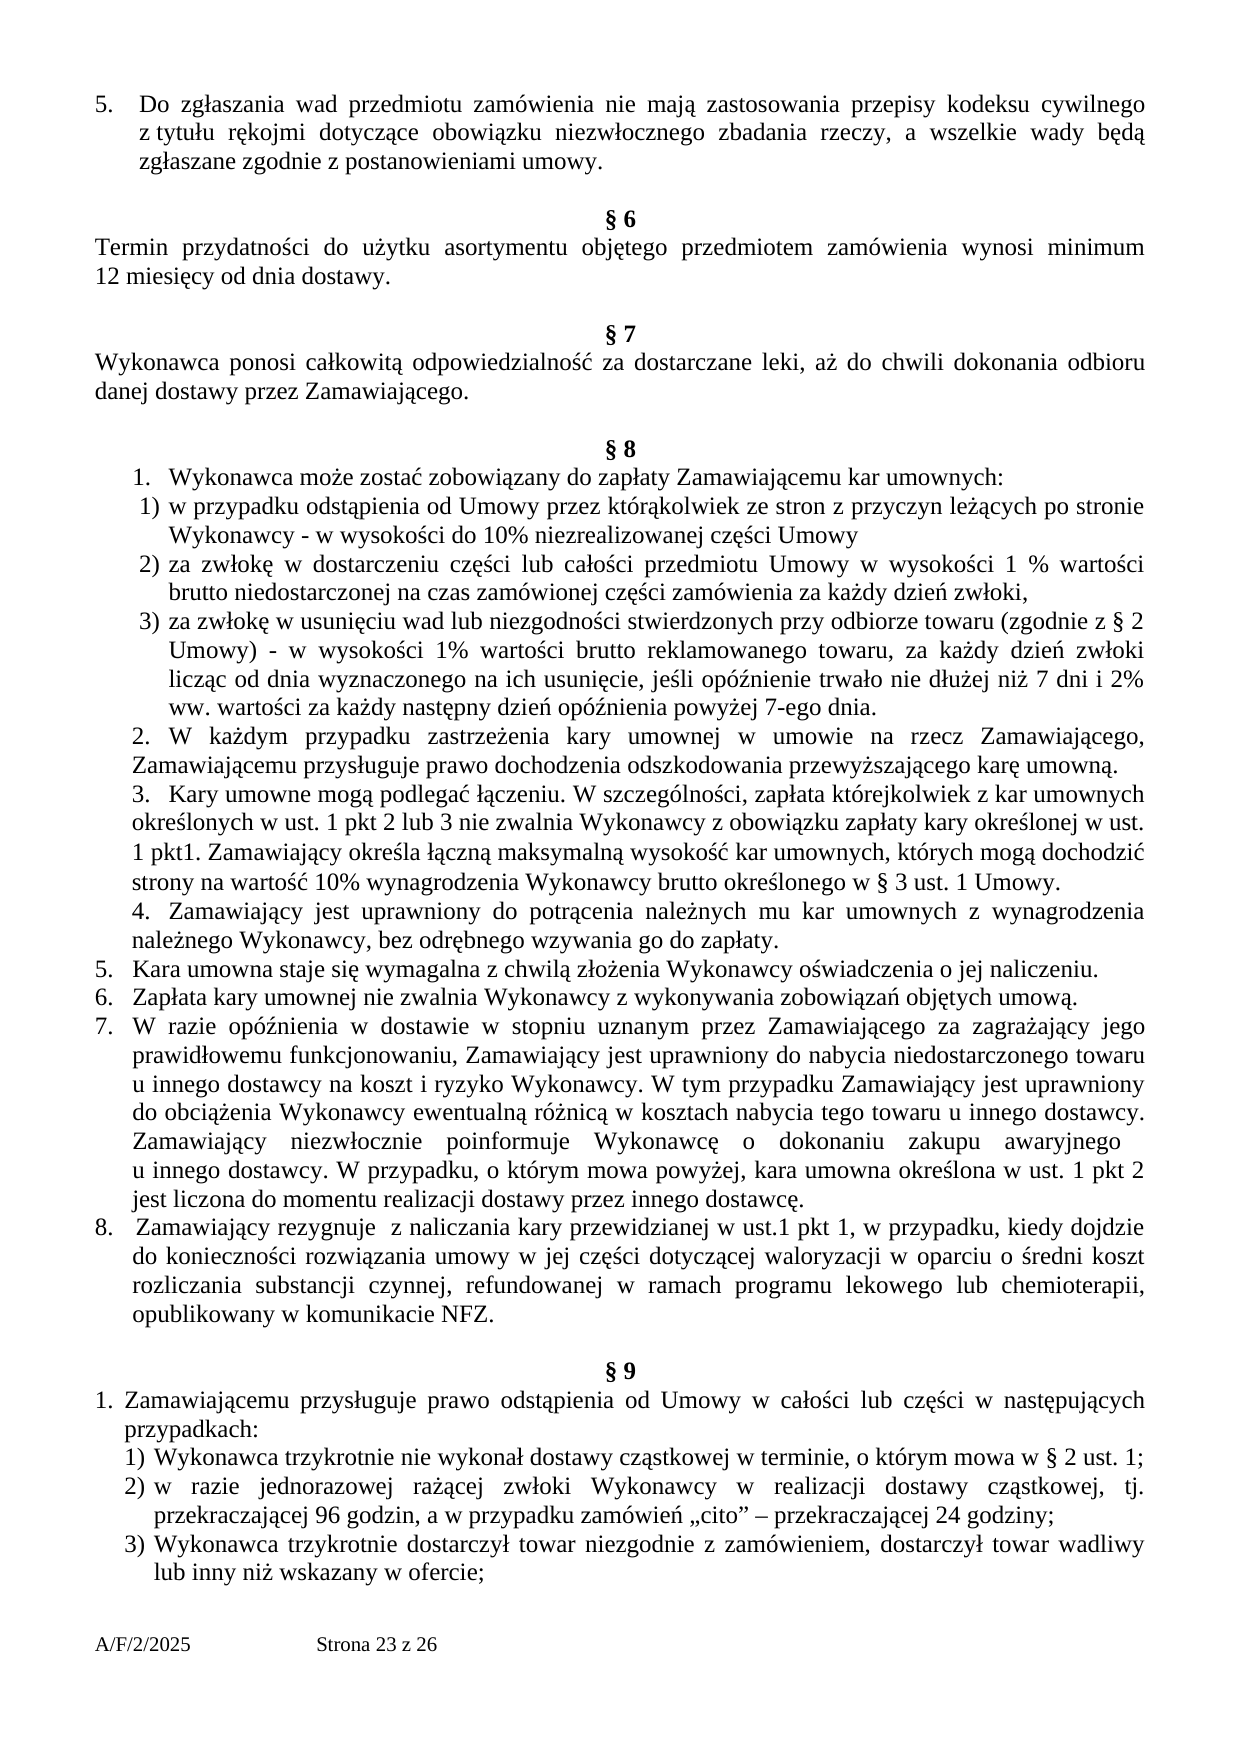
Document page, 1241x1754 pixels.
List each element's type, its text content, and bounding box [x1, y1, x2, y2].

text 7. W razie opóźnienia w dostawie w stopniu uznanym przez Zamawiającego za zagrażający jego prawidłowemu funkcjonowaniu, Zamawiający jest uprawniony do nabycia niedostarczonego towaru u innego dostawcy na koszt i ryzyko Wykonawcy. W tym przypadku Zamawiający jest uprawniony do obciążenia Wykonawcy ewentualną różnicą w kosztach nabycia tego towaru u innego dostawcy. Zamawiający niezwłocznie poinformuje Wykonawcę o dokonaniu zakupu awaryjnego u innego dostawcy. W przypadku, o którym mowa powyżej, kara umowna określona w ust. 1 pkt 2 jest liczona do momentu realizacji dostawy przez innego dostawcę. [94, 1011, 1146, 1212]
text § 8 [94, 434, 1146, 462]
text § 9 [94, 1356, 1146, 1385]
list W każdym przypadku zastrzeżenia kary umownej w umowie na rzecz Zamawiającego, Zamawiającemu przysługuje prawo dochodzenia odszkodowania przewyższającego karę umowną. [132, 721, 1146, 779]
text Termin przydatności do użytku asortymentu objętego przedmiotem zamówienia wynosi minimum 12 miesięcy od dnia dostawy. [94, 232, 1146, 290]
list Kary umowne mogą podlegać łączeniu. W szczególności, zapłata którejkolwiek z kar umownych określonych w ust. 1 pkt 2 lub 3 nie zwalnia Wykonawcy z obowiązku zapłaty kary określonej w ust. 1 pkt1. Zamawiający określa łączną maksymalną wysokość kar umownych, których mogą dochodzić strony na wartość 10% wynagrodzenia Wykonawcy brutto określonego w § 3 ust. 1 Umowy. [132, 779, 1146, 896]
text § 7 [94, 319, 1146, 347]
list Zamawiającemu przysługuje prawo odstąpienia od Umowy w całości lub części w następujących przypadkach: [94, 1385, 1146, 1442]
text 2) za zwłokę w dostarczeniu części lub całości przedmiotu Umowy w wysokości 1 % wartości brutto niedostarczonej na czas zamówionej części zamówienia za każdy dzień zwłoki, [139, 549, 1146, 606]
list Wykonawca może zostać zobowiązany do zapłaty Zamawiającemu kar umownych: [132, 462, 1146, 491]
text 8. Zamawiający rezygnuje z naliczania kary przewidzianej w ust.1 pkt 1, w przypadku, kiedy dojdzie do konieczności rozwiązania umowy w jej części dotyczącej waloryzacji w oparciu o średni koszt rozliczania substancji czynnej, refundowanej w ramach programu lekowego lub chemioterapii, opublikowany w komunikacie NFZ. [94, 1212, 1146, 1327]
text § 6 [94, 204, 1146, 232]
list Do zgłaszania wad przedmiotu zamówienia nie mają zastosowania przepisy kodeksu cywilnego z tytułu rękojmi dotyczące obowiązku niezwłocznego zbadania rzeczy, a wszelkie wady będą zgłaszane zgodnie z postanowieniami umowy. [94, 89, 1146, 175]
text 6. Zapłata kary umownej nie zwalnia Wykonawcy z wykonywania zobowiązań objętych umową. [94, 982, 1146, 1011]
list w razie jednorazowej rażącej zwłoki Wykonawcy w realizacji dostawy cząstkowej, tj. przekraczającej 96 godzin, a w przypadku zamówień „cito” – przekraczającej 24 godziny; [124, 1471, 1146, 1529]
list Wykonawca trzykrotnie nie wykonał dostawy cząstkowej w terminie, o którym mowa w § 2 ust. 1; [124, 1442, 1146, 1471]
text 1) w przypadku odstąpienia od Umowy przez którąkolwiek ze stron z przyczyn leżących po stronie Wykonawcy - w wysokości do 10% niezrealizowanej części Umowy [139, 491, 1146, 549]
list Wykonawca trzykrotnie dostarczył towar niezgodnie z zamówieniem, dostarczył towar wadliwy lub inny niż wskazany w ofercie; [124, 1529, 1146, 1586]
list Zamawiający jest uprawniony do potrącenia należnych mu kar umownych z wynagrodzenia należnego Wykonawcy, bez odrębnego wzywania go do zapłaty. [132, 896, 1146, 954]
text 3) za zwłokę w usunięciu wad lub niezgodności stwierdzonych przy odbiorze towaru (zgodnie z § 2 Umowy) - w wysokości 1% wartości brutto reklamowanego towaru, za każdy dzień zwłoki licząc od dnia wyznaczonego na ich usunięcie, jeśli opóźnienie trwało nie dłużej niż 7 dni i 2% ww. wartości za każdy następny dzień opóźnienia powyżej 7-ego dnia. [139, 606, 1146, 721]
text Wykonawca ponosi całkowitą odpowiedzialność za dostarczane leki, aż do chwili dokonania odbioru danej dostawy przez Zamawiającego. [94, 347, 1146, 405]
text 5. Kara umowna staje się wymagalna z chwilą złożenia Wykonawcy oświadczenia o jej naliczeniu. [94, 954, 1146, 982]
